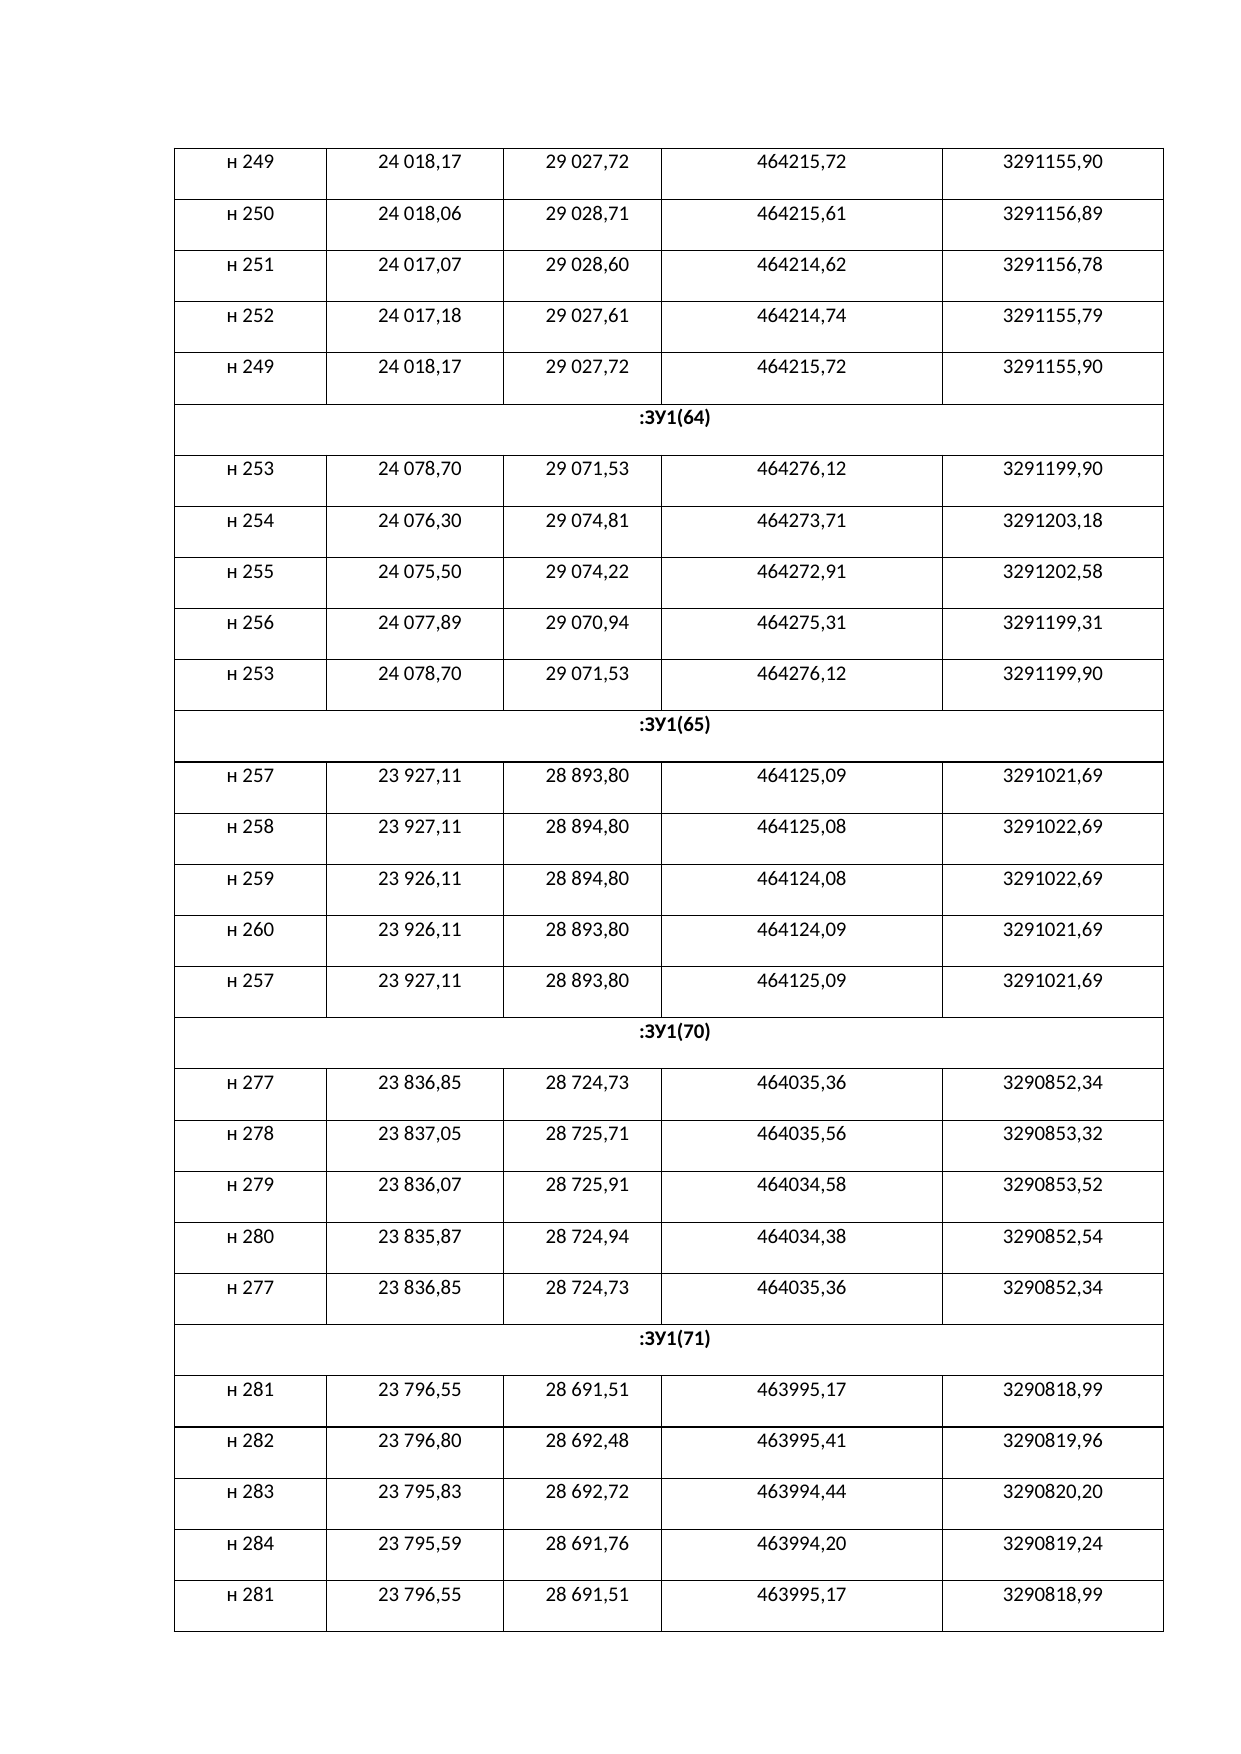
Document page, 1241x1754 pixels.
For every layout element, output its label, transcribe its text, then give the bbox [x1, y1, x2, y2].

table_cell 464035,36 [662, 1069, 942, 1119]
table_cell 24 018,06 [327, 200, 503, 250]
table_cell 24 017,18 [327, 302, 503, 352]
table_cell :ЗУ1(64) [175, 405, 1163, 454]
table_cell 23 836,85 [327, 1274, 503, 1324]
table_cell 463995,17 [662, 1581, 942, 1631]
table_cell 3290852,34 [943, 1069, 1163, 1119]
table_cell :ЗУ1(65) [175, 711, 1163, 761]
table_cell 23 926,11 [327, 916, 503, 966]
table_cell 464125,08 [662, 814, 942, 864]
table_cell 464124,09 [662, 916, 942, 966]
table_cell 29 027,61 [504, 302, 661, 352]
table_cell 28 691,51 [504, 1581, 661, 1631]
table_cell 3291021,69 [943, 916, 1163, 966]
table_cell 3290819,24 [943, 1530, 1163, 1580]
table_cell 29 074,81 [504, 507, 661, 557]
table_cell н 277 [175, 1069, 326, 1119]
table_cell 28 894,80 [504, 865, 661, 915]
table_cell 463995,17 [662, 1376, 942, 1426]
table_cell н 277 [175, 1274, 326, 1324]
table_cell н 281 [175, 1581, 326, 1631]
table_cell н 284 [175, 1530, 326, 1580]
table_cell 28 893,80 [504, 967, 661, 1017]
table_cell 24 017,07 [327, 251, 503, 301]
table_cell 3291155,90 [943, 149, 1163, 199]
table_cell 23 796,55 [327, 1376, 503, 1426]
table_cell 28 692,72 [504, 1479, 661, 1529]
table_cell 23 795,83 [327, 1479, 503, 1529]
table_cell 23 795,59 [327, 1530, 503, 1580]
table_cell н 256 [175, 609, 326, 659]
table_cell 23 927,11 [327, 814, 503, 864]
table_cell 464215,72 [662, 149, 942, 199]
table_cell 23 927,11 [327, 967, 503, 1017]
table_cell 28 724,94 [504, 1223, 661, 1273]
table_cell 464035,56 [662, 1121, 942, 1171]
table_cell н 280 [175, 1223, 326, 1273]
table_cell 29 071,53 [504, 456, 661, 506]
table_cell 3290818,99 [943, 1376, 1163, 1426]
table_cell 3290853,52 [943, 1172, 1163, 1222]
table_cell 463994,44 [662, 1479, 942, 1529]
table_cell 464124,08 [662, 865, 942, 915]
table_cell н 255 [175, 558, 326, 608]
table_cell 28 724,73 [504, 1069, 661, 1119]
table_cell 3291021,69 [943, 763, 1163, 813]
table_cell 24 077,89 [327, 609, 503, 659]
table_cell 464125,09 [662, 967, 942, 1017]
table_cell 3291203,18 [943, 507, 1163, 557]
table_cell 464276,12 [662, 456, 942, 506]
table_cell 28 894,80 [504, 814, 661, 864]
table_cell 24 075,50 [327, 558, 503, 608]
table_cell 3291022,69 [943, 814, 1163, 864]
table_cell 23 926,11 [327, 865, 503, 915]
table_cell н 283 [175, 1479, 326, 1529]
table_cell 24 018,17 [327, 149, 503, 199]
table_cell 463995,41 [662, 1428, 942, 1477]
table_cell н 282 [175, 1428, 326, 1477]
table_cell н 253 [175, 660, 326, 710]
table_cell н 257 [175, 763, 326, 813]
table_cell 29 027,72 [504, 353, 661, 403]
table_cell 29 074,22 [504, 558, 661, 608]
table_cell 23 836,07 [327, 1172, 503, 1222]
table_cell 28 893,80 [504, 916, 661, 966]
table_cell 23 836,85 [327, 1069, 503, 1119]
table_cell 23 835,87 [327, 1223, 503, 1273]
table_cell н 252 [175, 302, 326, 352]
table_cell 3291202,58 [943, 558, 1163, 608]
table_cell 28 691,76 [504, 1530, 661, 1580]
table_cell н 258 [175, 814, 326, 864]
table_cell 29 071,53 [504, 660, 661, 710]
table_cell 464275,31 [662, 609, 942, 659]
table_cell 3290852,54 [943, 1223, 1163, 1273]
table_cell :ЗУ1(70) [175, 1018, 1163, 1068]
table_cell н 254 [175, 507, 326, 557]
table_cell 464125,09 [662, 763, 942, 813]
table_cell 464215,61 [662, 200, 942, 250]
table_cell 3290852,34 [943, 1274, 1163, 1324]
table_cell н 249 [175, 149, 326, 199]
table_cell н 281 [175, 1376, 326, 1426]
table_cell 464035,36 [662, 1274, 942, 1324]
table_cell :ЗУ1(71) [175, 1325, 1163, 1375]
table_cell 3291156,78 [943, 251, 1163, 301]
table_cell 23 796,55 [327, 1581, 503, 1631]
table_cell 29 027,72 [504, 149, 661, 199]
table_cell н 259 [175, 865, 326, 915]
table_cell 28 724,73 [504, 1274, 661, 1324]
table_cell 464214,74 [662, 302, 942, 352]
table_cell 29 028,60 [504, 251, 661, 301]
table_cell н 257 [175, 967, 326, 1017]
table_cell 3291156,89 [943, 200, 1163, 250]
table_cell 24 076,30 [327, 507, 503, 557]
table_cell 23 796,80 [327, 1428, 503, 1477]
table_cell 23 927,11 [327, 763, 503, 813]
table_cell 464215,72 [662, 353, 942, 403]
table_cell 3290820,20 [943, 1479, 1163, 1529]
table_cell 29 028,71 [504, 200, 661, 250]
table_cell 28 893,80 [504, 763, 661, 813]
table_cell н 260 [175, 916, 326, 966]
table_cell 3290853,32 [943, 1121, 1163, 1171]
table_cell 464273,71 [662, 507, 942, 557]
table_cell н 250 [175, 200, 326, 250]
table_cell н 278 [175, 1121, 326, 1171]
table_cell 28 725,71 [504, 1121, 661, 1171]
table_cell 3290819,96 [943, 1428, 1163, 1477]
table_cell 3291022,69 [943, 865, 1163, 915]
table_cell 3291155,90 [943, 353, 1163, 403]
table_cell 464214,62 [662, 251, 942, 301]
table_cell 23 837,05 [327, 1121, 503, 1171]
table_cell н 251 [175, 251, 326, 301]
table_cell 464276,12 [662, 660, 942, 710]
table_cell 3291199,90 [943, 660, 1163, 710]
table_cell 464272,91 [662, 558, 942, 608]
table_cell 24 078,70 [327, 456, 503, 506]
table_cell н 253 [175, 456, 326, 506]
table_cell н 249 [175, 353, 326, 403]
table_cell 3291155,79 [943, 302, 1163, 352]
table_cell 3291021,69 [943, 967, 1163, 1017]
table_cell 24 078,70 [327, 660, 503, 710]
table_cell 28 692,48 [504, 1428, 661, 1477]
table_cell 28 725,91 [504, 1172, 661, 1222]
table_cell 464034,58 [662, 1172, 942, 1222]
table_cell 3291199,31 [943, 609, 1163, 659]
table_cell 3290818,99 [943, 1581, 1163, 1631]
table_cell 464034,38 [662, 1223, 942, 1273]
table_cell 28 691,51 [504, 1376, 661, 1426]
table_cell 29 070,94 [504, 609, 661, 659]
table_cell н 279 [175, 1172, 326, 1222]
table_cell 3291199,90 [943, 456, 1163, 506]
table_cell 24 018,17 [327, 353, 503, 403]
table_cell 463994,20 [662, 1530, 942, 1580]
